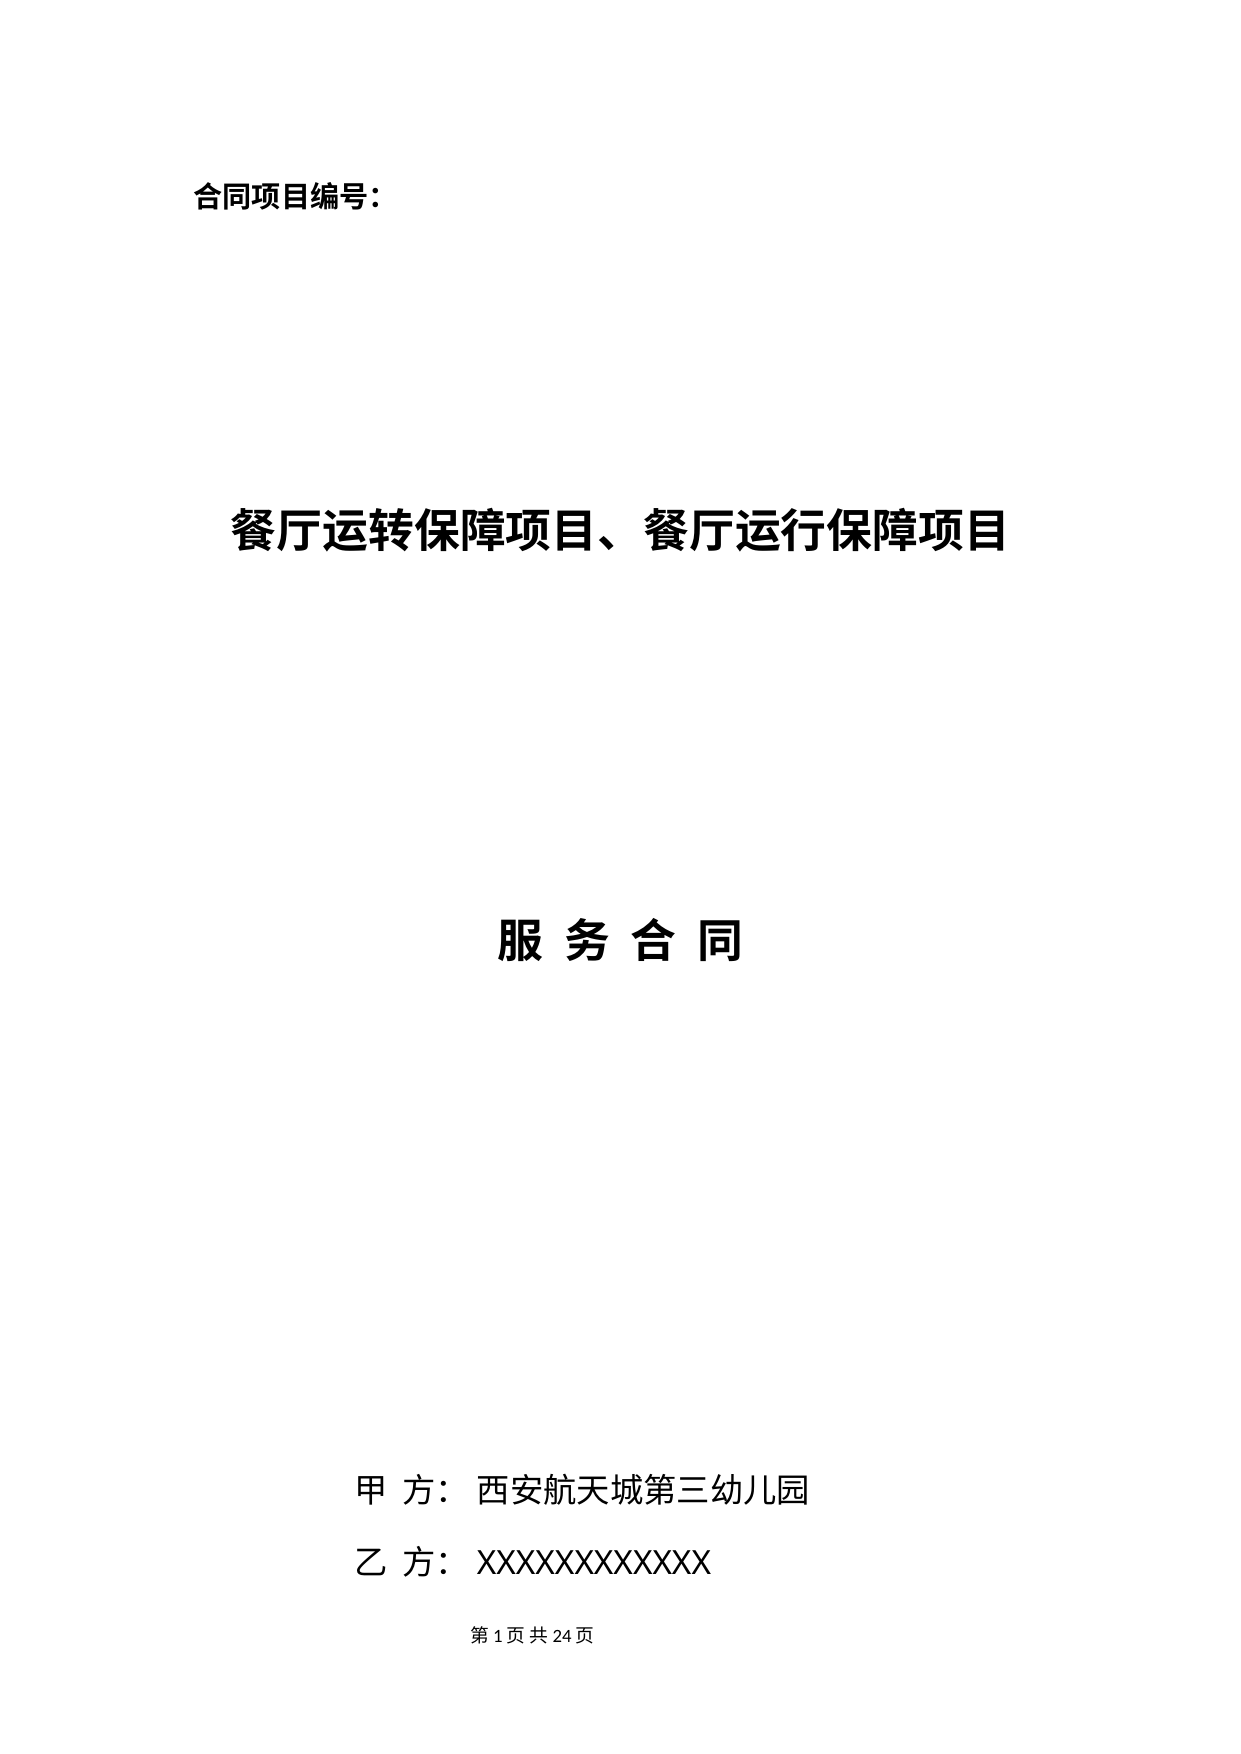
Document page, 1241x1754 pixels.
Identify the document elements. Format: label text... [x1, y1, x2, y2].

text 服 务 合 同 [187, 889, 1053, 987]
text 乙 方： XXXXXXXXXXXX [187, 1536, 1053, 1584]
text 甲 方： 西安航天城第三幼儿园 [187, 1464, 1053, 1512]
text 合同项目编号： [187, 162, 1053, 227]
text 餐厅运转保障项目、餐厅运行保障项目 [187, 479, 1053, 576]
